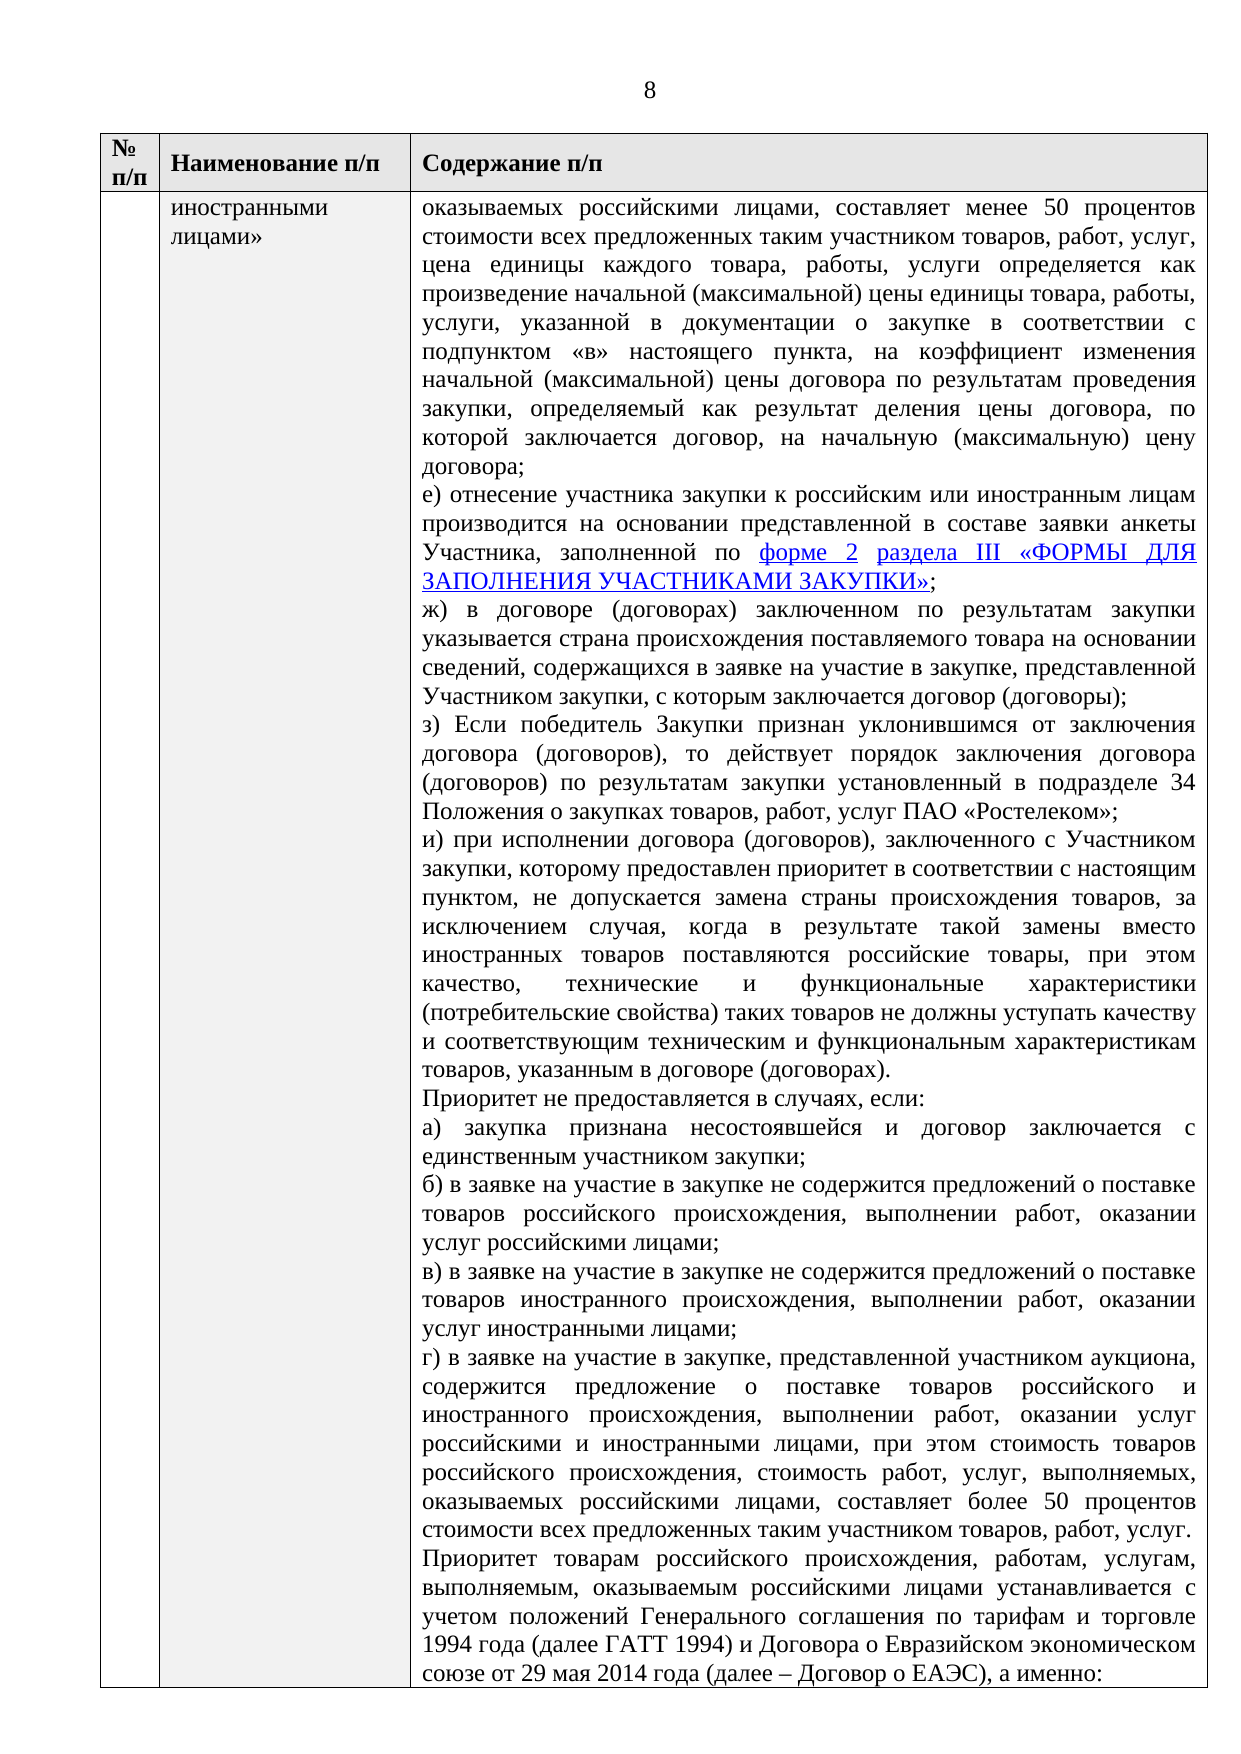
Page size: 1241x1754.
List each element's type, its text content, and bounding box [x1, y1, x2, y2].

table_header Содержание п/п [411, 134, 1207, 191]
table_header Наименование п/п [160, 134, 410, 191]
table_header № п/п [101, 134, 159, 191]
table_cell [101, 192, 159, 1687]
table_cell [411, 192, 1207, 1687]
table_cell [160, 192, 410, 1687]
